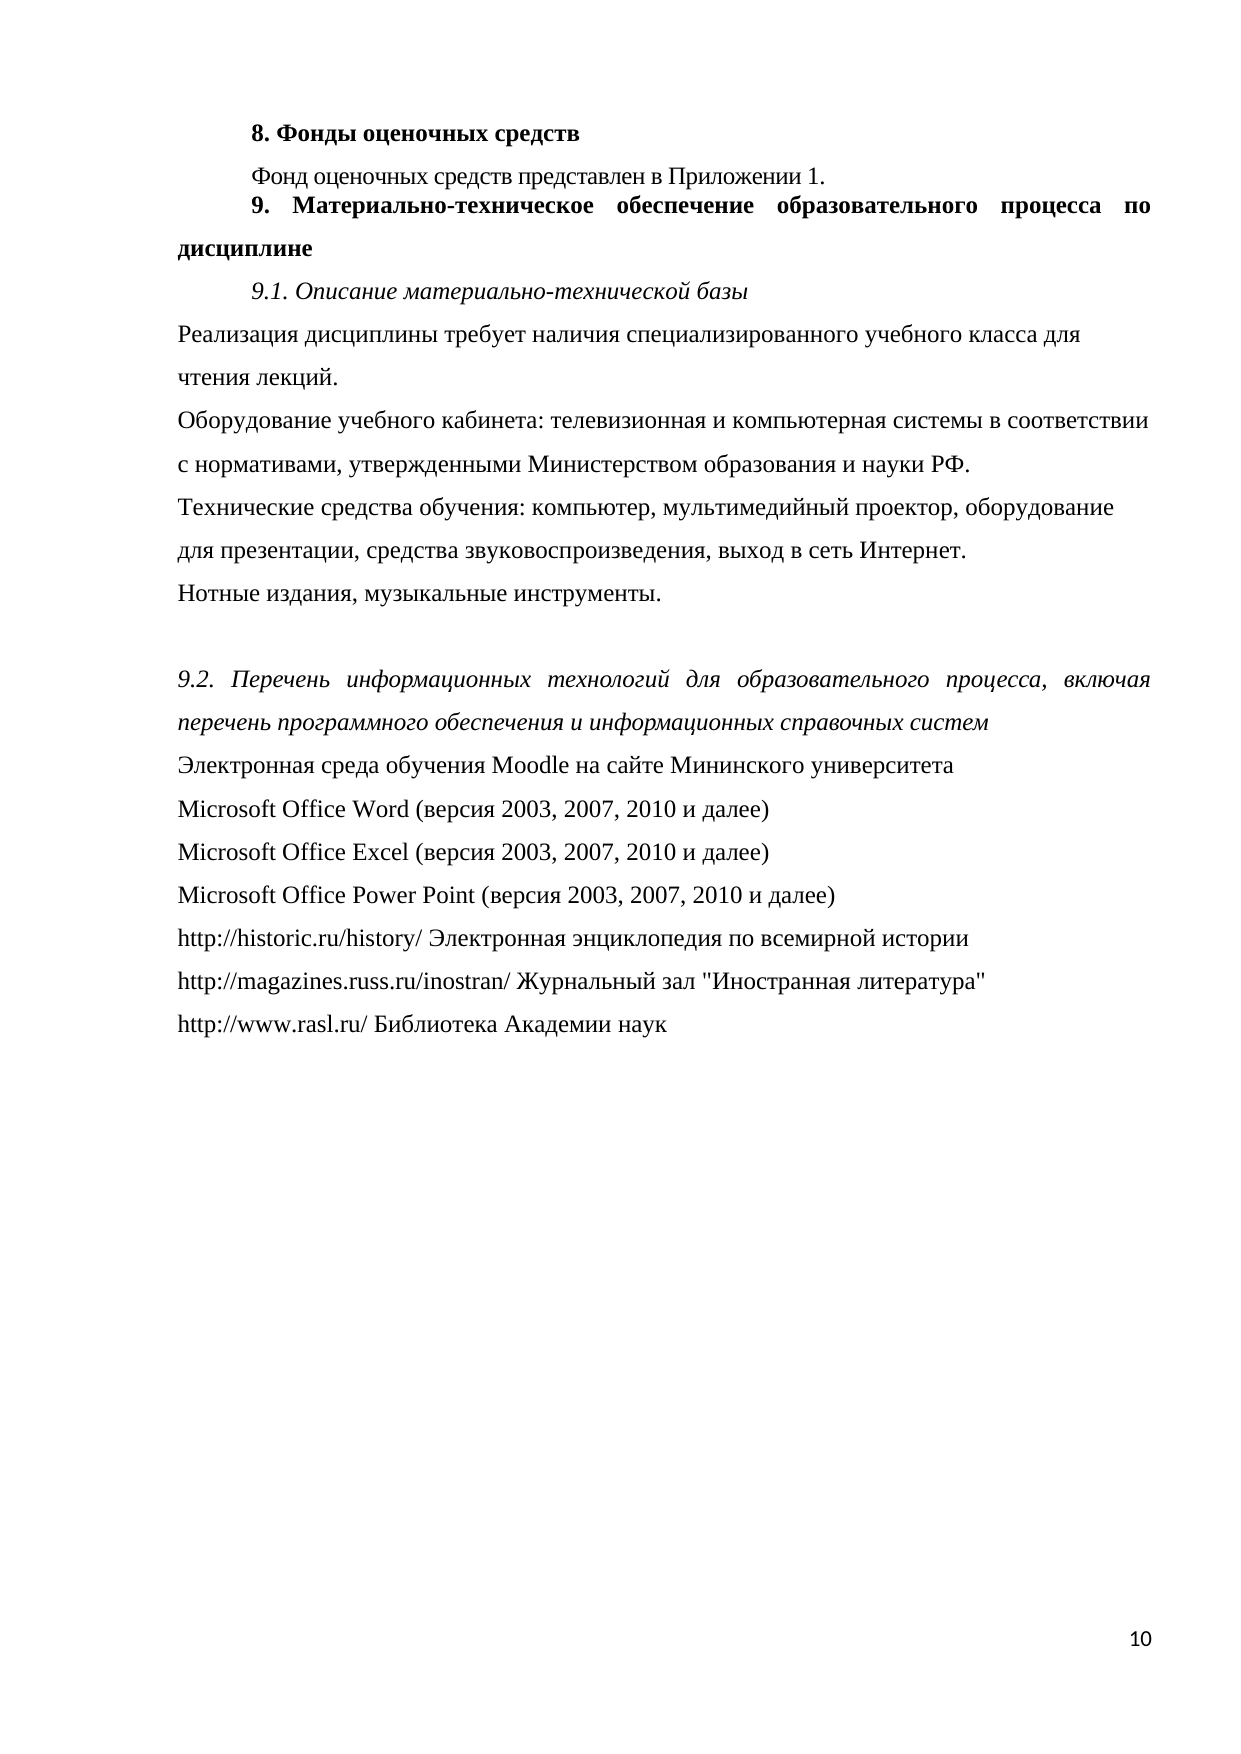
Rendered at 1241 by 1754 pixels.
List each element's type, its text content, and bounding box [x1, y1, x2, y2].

text Microsoft Office Excel (версия 2003, 2007, 2010 и далее) [177, 837, 1152, 866]
text Оборудование учебного кабинета: телевизионная и компьютерная системы в соответствии с нормативами, утвержденными Министерством образования и науки РФ. [177, 406, 1152, 477]
text http://www.rasl.ru/ Библиотека Академии наук [177, 1009, 1152, 1038]
text Электронная среда обучения Moodle на сайте Мининского университета [177, 751, 1152, 779]
text Реализация дисциплины требует наличия специализированного учебного класса для чтения лекций. [177, 319, 1152, 391]
text http://historic.ru/history/ Электронная энциклопедия по всемирной истории [177, 923, 1152, 952]
text Microsoft Office Word (версия 2003, 2007, 2010 и далее) [177, 794, 1152, 822]
text Технические средства обучения: компьютер, мультимедийный проектор, оборудование для презентации, средства звуковоспроизведения, выход в сеть Интернет. [177, 492, 1152, 564]
text 9.2. Перечень информационных технологий для образовательного процесса, включая перечень программного обеспечения и информационных справочных систем [177, 664, 1152, 736]
text 9. Материально-техническое обеспечение образовательного процесса по дисциплине [177, 190, 1152, 262]
text Фонд оценочных средств представлен в Приложении 1. [177, 161, 1152, 190]
text Нотные издания, музыкальные инструменты. [177, 578, 1152, 607]
text Microsoft Office Power Point (версия 2003, 2007, 2010 и далее) [177, 880, 1152, 909]
text http://magazines.russ.ru/inostran/ Журнальный зал "Иностранная литература" [177, 966, 1152, 995]
text 9.1. Описание материально-технической базы [177, 276, 1152, 305]
text 8. Фонды оценочных средств [177, 118, 1152, 147]
